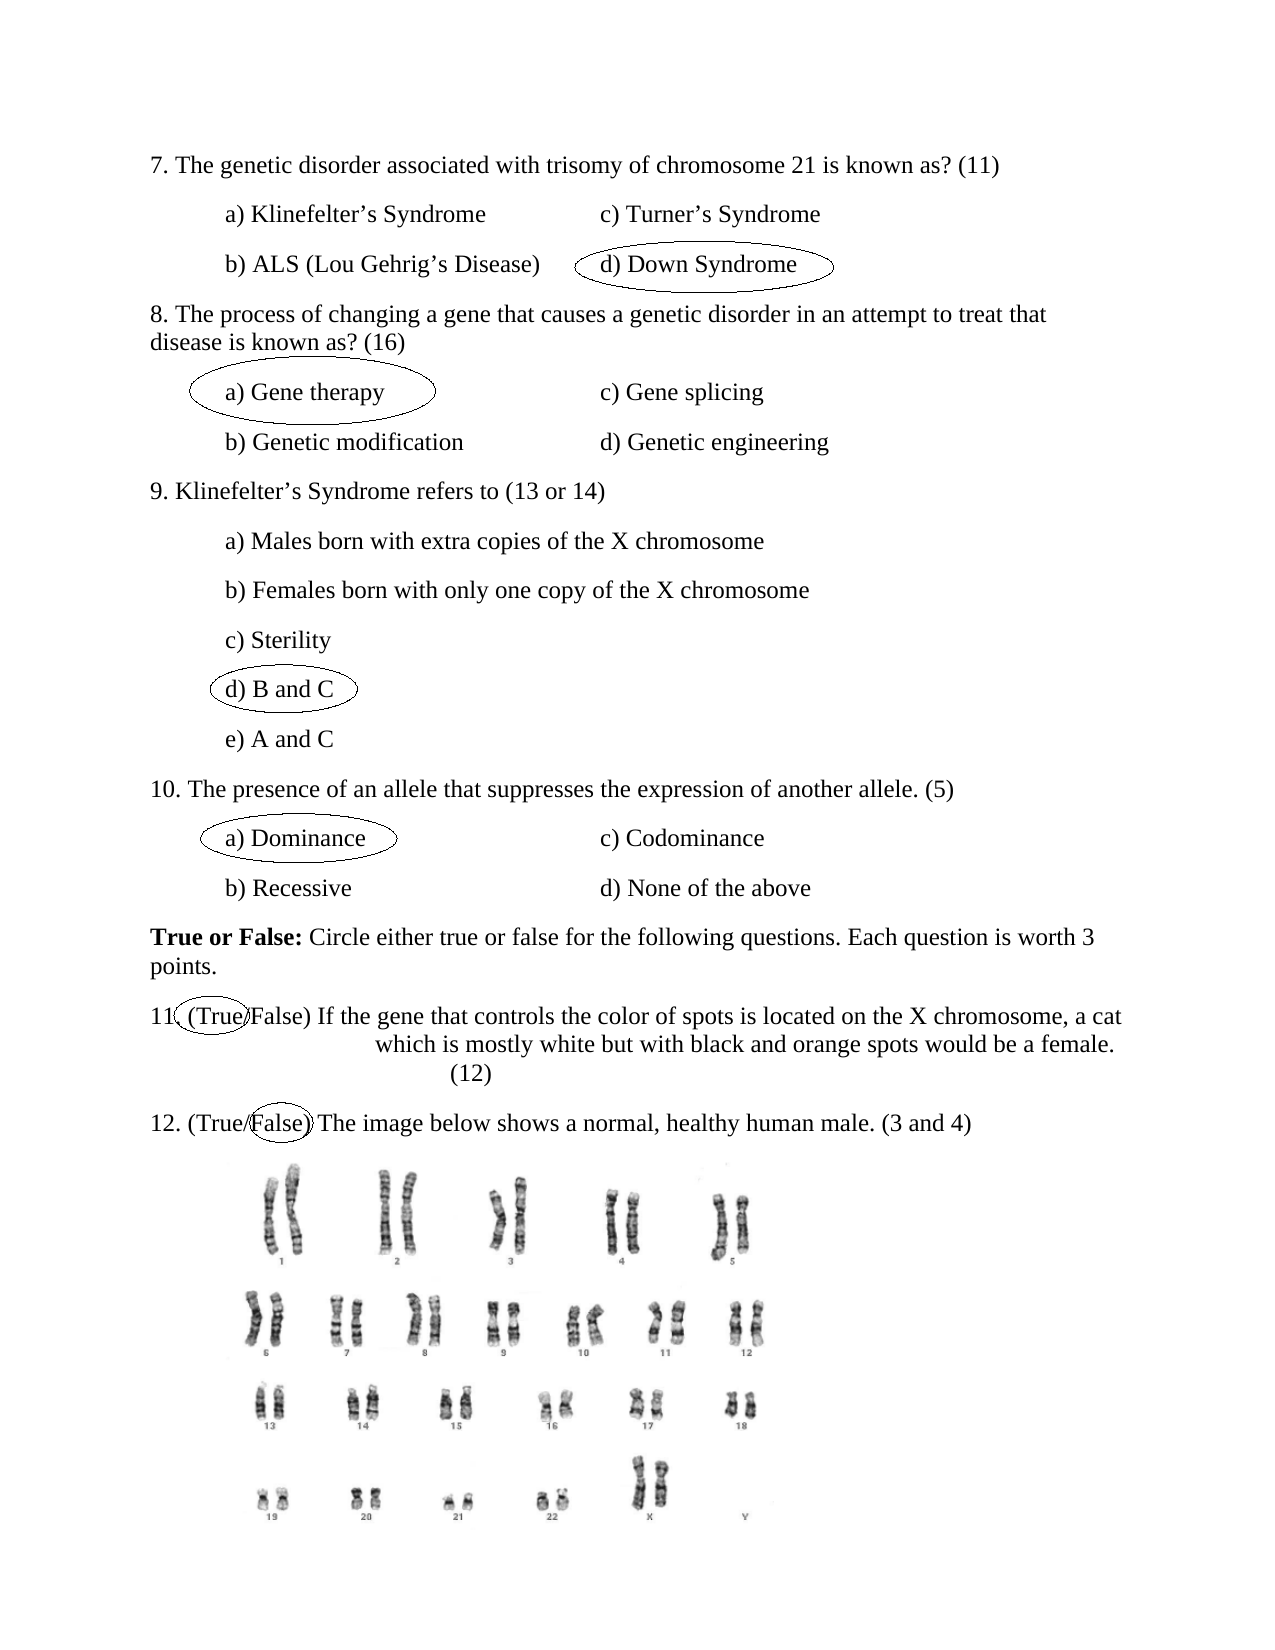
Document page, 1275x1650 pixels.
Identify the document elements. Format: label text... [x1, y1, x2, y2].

text b) Females born with only one copy of the X chromosome [150, 575, 1125, 604]
picture [225, 1157, 774, 1531]
text b) Genetic modification d) Genetic engineering [150, 427, 1125, 455]
text d) B and C [150, 674, 1125, 703]
text e) A and C [150, 724, 1125, 753]
text a) Gene therapy c) Gene splicing [150, 377, 1125, 406]
text True or False: Circle either true or false for the following questions. Each question is worth 3 points. [150, 922, 1125, 980]
text a) Dominance c) Codominance [150, 823, 1125, 852]
text c) Sterility [150, 625, 1125, 654]
text 9. Klinefelter’s Syndrome refers to (13 or 14) [150, 476, 1125, 505]
text b) ALS (Lou Gehrig’s Disease) d) Down Syndrome [150, 249, 1125, 278]
text 11. (True/False) If the gene that controls the color of spots is located on the X chromosome, a cat which is mostly white but with black and orange spots would be a female. (12) [150, 1001, 1125, 1087]
text 7. The genetic disorder associated with trisomy of chromosome 21 is known as? (11) [150, 150, 1125, 179]
text 8. The process of changing a gene that causes a genetic disorder in an attempt to treat that disease is known as? (16) [150, 299, 1125, 356]
text a) Males born with extra copies of the X chromosome [150, 526, 1125, 554]
text 12. (True/False) The image below shows a normal, healthy human male. (3 and 4) [150, 1108, 1125, 1137]
text a) Klinefelter’s Syndrome c) Turner’s Syndrome [150, 199, 1125, 228]
text 10. The presence of an allele that suppresses the expression of another allele. (5) [150, 774, 1125, 802]
text b) Recessive d) None of the above [150, 873, 1125, 902]
